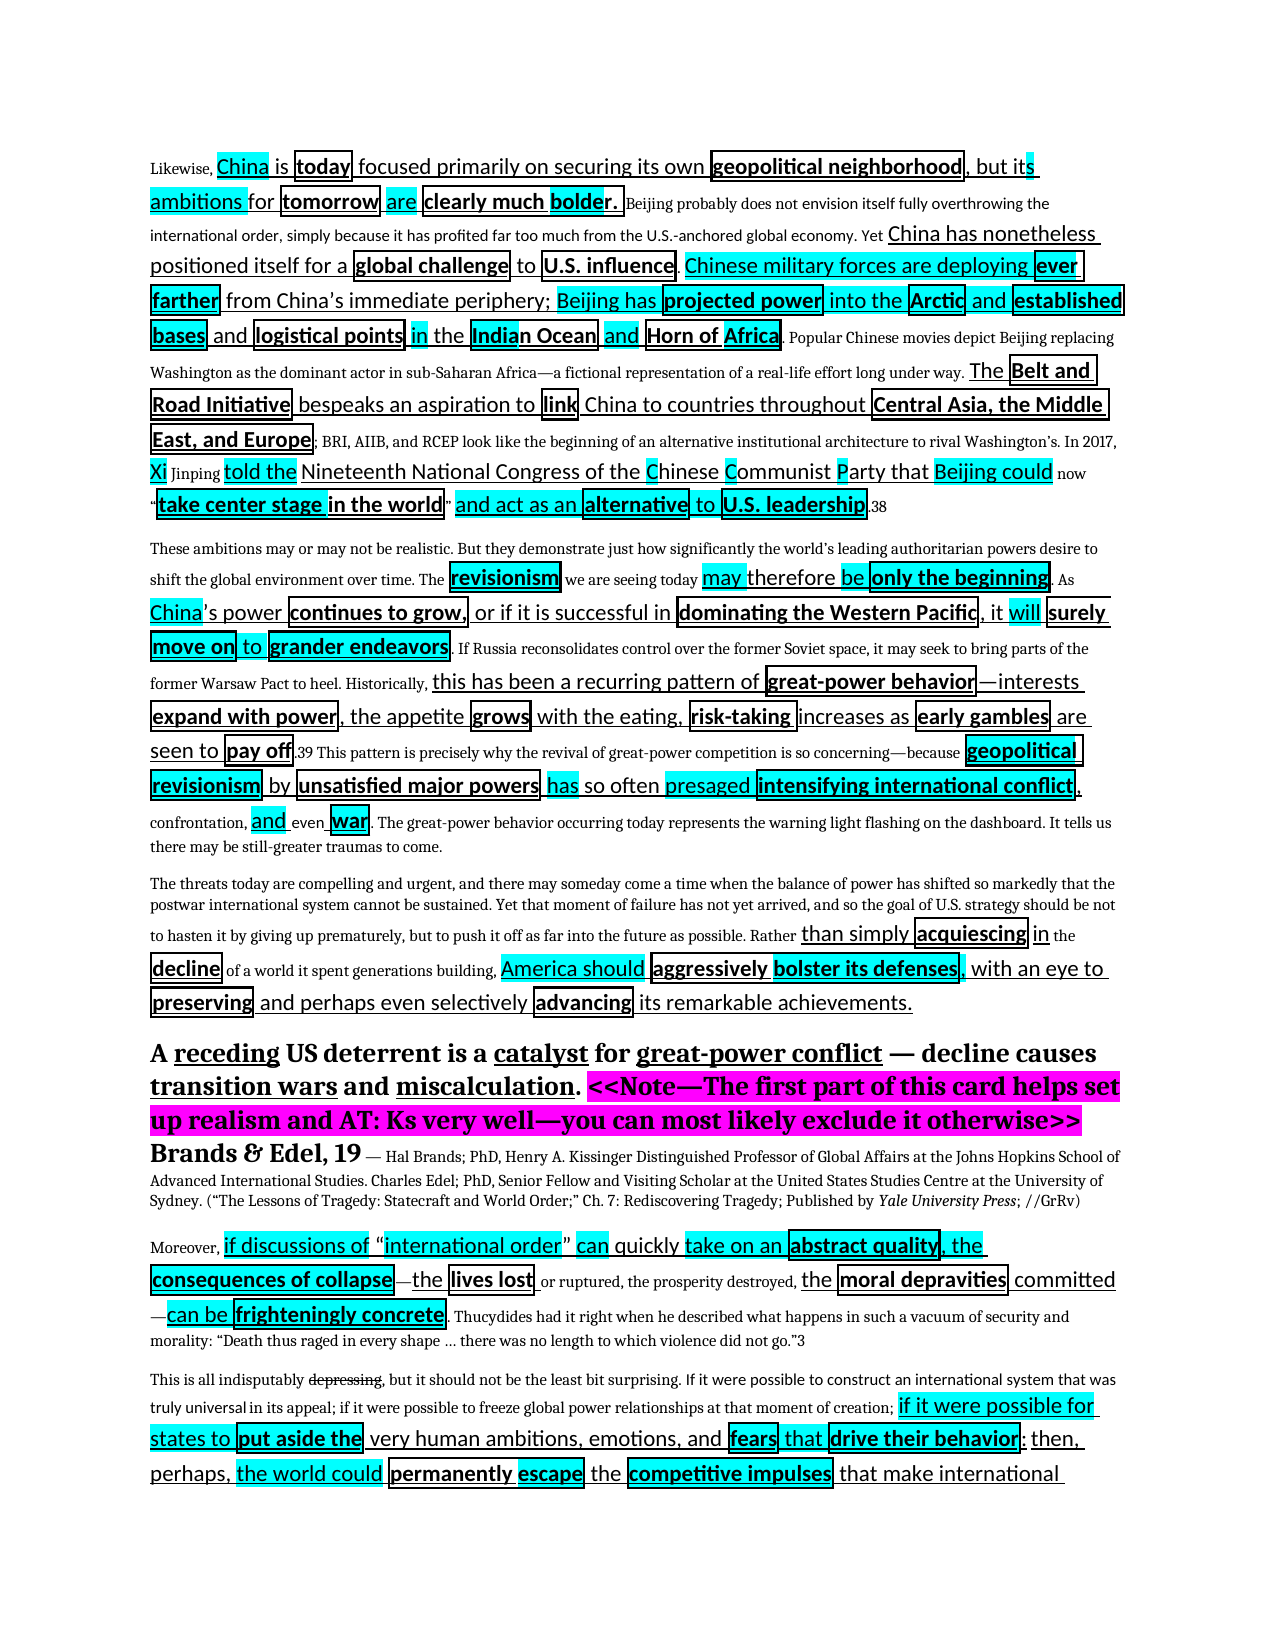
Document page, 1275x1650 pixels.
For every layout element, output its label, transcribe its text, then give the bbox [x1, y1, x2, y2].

subtitle A receding US deterrent is a catalyst for great-power conflict — decline causes transition wars and miscalculation. <<Note—The first part of this card helps set up realism and AT: Ks very well—you can most likely exclude it otherwise>> [150, 1038, 1125, 1136]
text Brands & Edel, 19 — Hal Brands; PhD, Henry A. Kissinger Distinguished Professor of Global Affairs at the Johns Hopkins School of Advanced International Studies. Charles Edel; PhD, Senior Fellow and Visiting Scholar at the United States Studies Centre at the University of Sydney. (“The Lessons of Tragedy: Statecraft and World Order;” Ch. 7: Rediscovering Tragedy; Published by Yale University Press; //GrRv) [150, 1138, 1125, 1211]
text These ambitions may or may not be realistic. But they demonstrate just how significantly the world’s leading authoritarian powers desire to shift the global environment over time. The revisionism we are seeing today may therefore be only the beginning. As China’s power continues to grow, or if it is successful in dominating the Western Pacific, it will surely move on to grander endeavors. If Russia reconsolidates control over the former Soviet space, it may seek to bring parts of the former Warsaw Pact to heel. Historically, this has been a recurring pattern of great-power behavior—interests expand with power, the appetite grows with the eating, risk-taking increases as early gambles are seen to pay off.39 This pattern is precisely why the revival of great-power competition is so concerning—because geopolitical revisionism by unsatisfied major powers has so often presaged intensifying international conflict, confrontation, and even war. The great-power behavior occurring today represents the warning light flashing on the dashboard. It tells us there may be still-greater traumas to come. [150, 539, 1125, 857]
text Likewise, China is today focused primarily on securing its own geopolitical neighborhood, but its ambitions for tomorrow are clearly much bolder. Beijing probably does not envision itself fully overthrowing the international order, simply because it has profited far too much from the U.S.-anchored global economy. Yet China has nonetheless positioned itself for a global challenge to U.S. influence. Chinese military forces are deploying ever farther from China’s immediate periphery; Beijing has projected power into the Arctic and established bases and logistical points in the Indian Ocean and Horn of Africa. Popular Chinese movies depict Beijing replacing Washington as the dominant actor in sub-Saharan Africa—a fictional representation of a real-life effort long under way. The Belt and Road Initiative bespeaks an aspiration to link China to countries throughout Central Asia, the Middle East, and Europe; BRI, AIIB, and RCEP look like the beginning of an alternative institutional architecture to rival Washington’s. In 2017, Xi Jinping told the Nineteenth National Congress of the Chinese Communist Party that Beijing could now “take center stage in the world” and act as an alternative to U.S. leadership.38 [150, 150, 1125, 311]
text The threats today are compelling and urgent, and there may someday come a time when the balance of power has shifted so markedly that the postwar international system cannot be sustained. Yet that moment of failure has not yet arrived, and so the goal of U.S. strategy should be not to hasten it by giving up prematurely, but to push it off as far into the future as possible. Rather than simply acquiescing in the decline of a world it spent generations building, America should aggressively bolster its defenses, with an eye to preserving and perhaps even selectively advancing its remarkable achievements. [150, 875, 1125, 1018]
text Moreover, if discussions of “international order” can quickly take on an abstract quality, the consequences of collapse—the lives lost or ruptured, the prosperity destroyed, the moral depravities committed—can be frighteningly concrete. Thucydides had it right when he described what happens in such a vacuum of security and morality: “Death thus raged in every shape … there was no length to which violence did not go.”3 [150, 1229, 1125, 1351]
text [150, 1369, 1125, 1489]
text Likewise, China is today focused primarily on securing its own geopolitical neighborhood, but its ambitions for tomorrow are clearly much bolder. Beijing probably does not envision itself fully overthrowing the international order, simply because it has profited far too much from the U.S.-anchored global economy. Yet China has nonetheless positioned itself for a global challenge to U.S. influence. Chinese military forces are deploying ever farther from China’s immediate periphery; Beijing has projected power into the Arctic and established bases and logistical points in the Indian Ocean and Horn of Africa. Popular Chinese movies depict Beijing replacing Washington as the dominant actor in sub-Saharan Africa—a fictional representation of a real-life effort long under way. The Belt and Road Initiative bespeaks an aspiration to link China to countries throughout Central Asia, the Middle East, and Europe; BRI, AIIB, and RCEP look like the beginning of an alternative institutional architecture to rival Washington’s. In 2017, Xi Jinping told the Nineteenth National Congress of the Chinese Communist Party that Beijing could now “take center stage in the world” and act as an alternative to U.S. leadership.38 [150, 312, 1125, 520]
